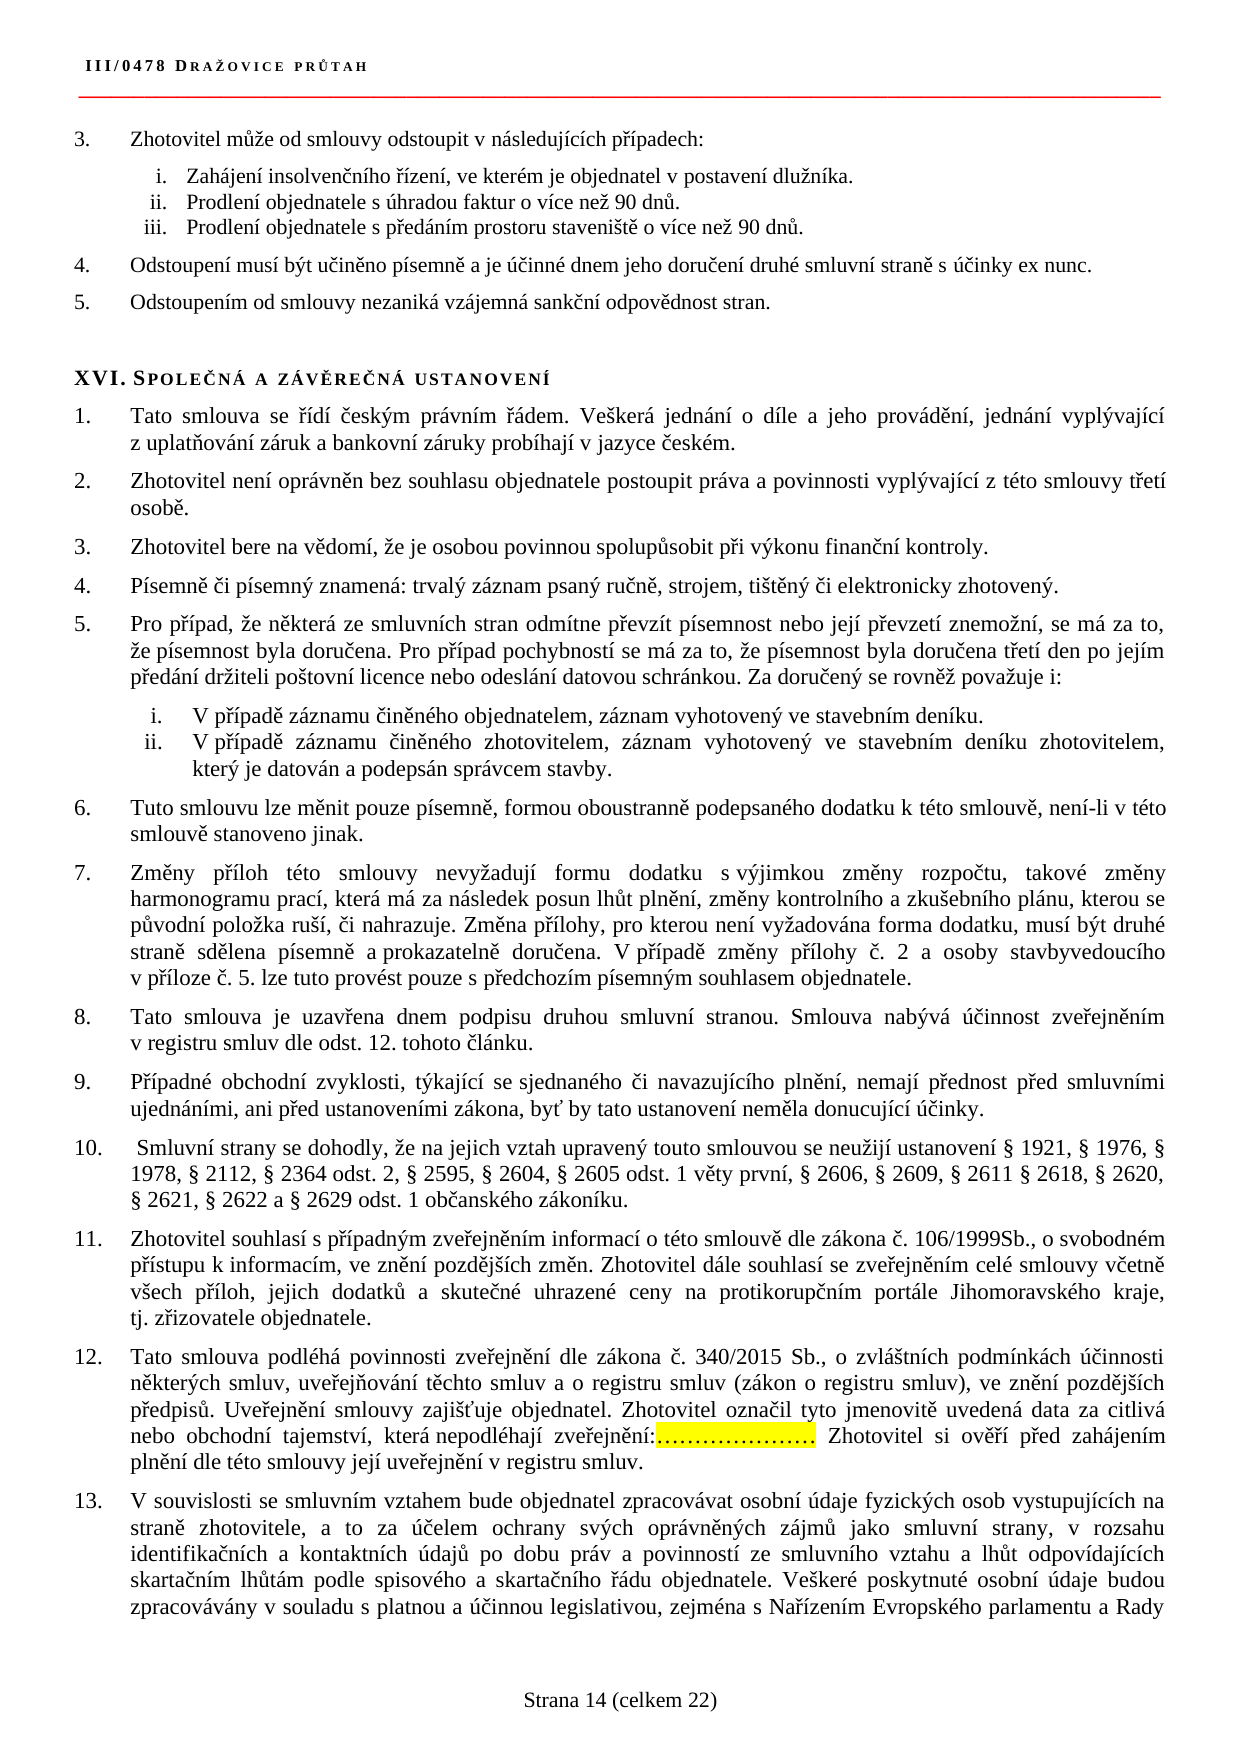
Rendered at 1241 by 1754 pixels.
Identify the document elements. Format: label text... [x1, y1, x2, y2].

list Písemně či písemný znamená: trvalý záznam psaný ručně, strojem, tištěný či elektronicky zhotovený. [74, 572, 1166, 598]
list Tato smlouva se řídí českým právním řádem. Veškerá jednání o díle a jeho provádění, jednání vyplývající z uplatňování záruk a bankovní záruky probíhají v jazyce českém. [74, 402, 1166, 455]
list Zhotovitel bere na vědomí, že je osobou povinnou spolupůsobit při výkonu finanční kontroly. [74, 533, 1166, 559]
list Zhotovitel může od smlouvy odstoupit v následujících případech: [74, 126, 1166, 151]
list Případné obchodní zvyklosti, týkající se sjednaného či navazujícího plnění, nemají přednost před smluvními ujednáními, ani před ustanoveními zákona, byť by tato ustanovení neměla donucující účinky. [74, 1068, 1166, 1121]
list V případě záznamu činěného zhotovitelem, záznam vyhotovený ve stavebním deníku zhotovitelem, který je datován a podepsán správcem stavby. [162, 728, 1166, 781]
list Tuto smlouvu lze měnit pouze písemně, formou oboustranně podepsaného dodatku k této smlouvě, není-li v této smlouvě stanoveno jinak. [74, 794, 1166, 846]
list Zhotovitel souhlasí s případným zveřejněním informací o této smlouvě dle zákona č. 106/1999Sb., o svobodném přístupu k informacím, ve znění pozdějších změn. Zhotovitel dále souhlasí se zveřejněním celé smlouvy včetně všech příloh, jejich dodatků a skutečné uhrazené ceny na protikorupčním portále Jihomoravského kraje, tj. zřizovatele objednatele. [74, 1225, 1166, 1331]
list Tato smlouva podléhá povinnosti zveřejnění dle zákona č. 340/2015 Sb., o zvláštních podmínkách účinnosti některých smluv, uveřejňování těchto smluv a o registru smluv (zákon o registru smluv), ve znění pozdějších předpisů. Uveřejnění smlouvy zajišťuje objednatel. Zhotovitel označil tyto jmenovitě uvedená data za citlivá nebo obchodní tajemství, která nepodléhají zveřejnění:………………… Zhotovitel si ověří před zahájením plnění dle této smlouvy její uveřejnění v registru smluv. [74, 1343, 1166, 1475]
list Tato smlouva je uzavřena dnem podpisu druhou smluvní stranou. Smlouva nabývá účinnost zveřejněním v registru smluv dle odst. 12. tohoto článku. [74, 1003, 1166, 1056]
list Prodlení objednatele s předáním prostoru staveniště o více než 90 dnů. [167, 214, 1166, 239]
list Pro případ, že některá ze smluvních stran odmítne převzít písemnost nebo její převzetí znemožní, se má za to, že písemnost byla doručena. Pro případ pochybností se má za to, že písemnost byla doručena třetí den po jejím předání držiteli poštovní licence nebo odeslání datovou schránkou. Za doručený se rovněž považuje i: [74, 611, 1166, 689]
list V případě záznamu činěného objednatelem, záznam vyhotovený ve stavebním deníku. [162, 702, 1166, 728]
list Zhotovitel není oprávněn bez souhlasu objednatele postoupit práva a povinnosti vyplývající z této smlouvy třetí osobě. [74, 468, 1166, 520]
list Zahájení insolvenčního řízení, ve kterém je objednatel v postavení dlužníka. [167, 163, 1166, 189]
list Odstoupení musí být učiněno písemně a je účinné dnem jeho doručení druhé smluvní straně s účinky ex nunc. [74, 252, 1166, 277]
list Smluvní strany se dohodly, že na jejich vztah upravený touto smlouvou se neužijí ustanovení § 1921, § 1976, § 1978, § 2112, § 2364 odst. 2, § 2595, § 2604, § 2605 odst. 1 věty první, § 2606, § 2609, § 2611 § 2618, § 2620, § 2621, § 2622 a § 2629 odst. 1 občanského zákoníku. [74, 1133, 1166, 1213]
list Prodlení objednatele s úhradou faktur o více než 90 dnů. [167, 189, 1166, 214]
list Odstoupením od smlouvy nezaniká vzájemná sankční odpovědnost stran. [74, 289, 1166, 314]
list Společná a závěrečná ustanovení [74, 365, 1166, 390]
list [74, 1487, 1166, 1619]
list Změny příloh této smlouvy nevyžadují formu dodatku s výjimkou změny rozpočtu, takové změny harmonogramu prací, která má za následek posun lhůt plnění, změny kontrolního a zkušebního plánu, kterou se původní položka ruší, či nahrazuje. Změna přílohy, pro kterou není vyžadována forma dodatku, musí být druhé straně sdělena písemně a prokazatelně doručena. V případě změny přílohy č. 2 a osoby stavbyvedoucího v příloze č. 5. lze tuto provést pouze s předchozím písemným souhlasem objednatele. [74, 859, 1166, 991]
